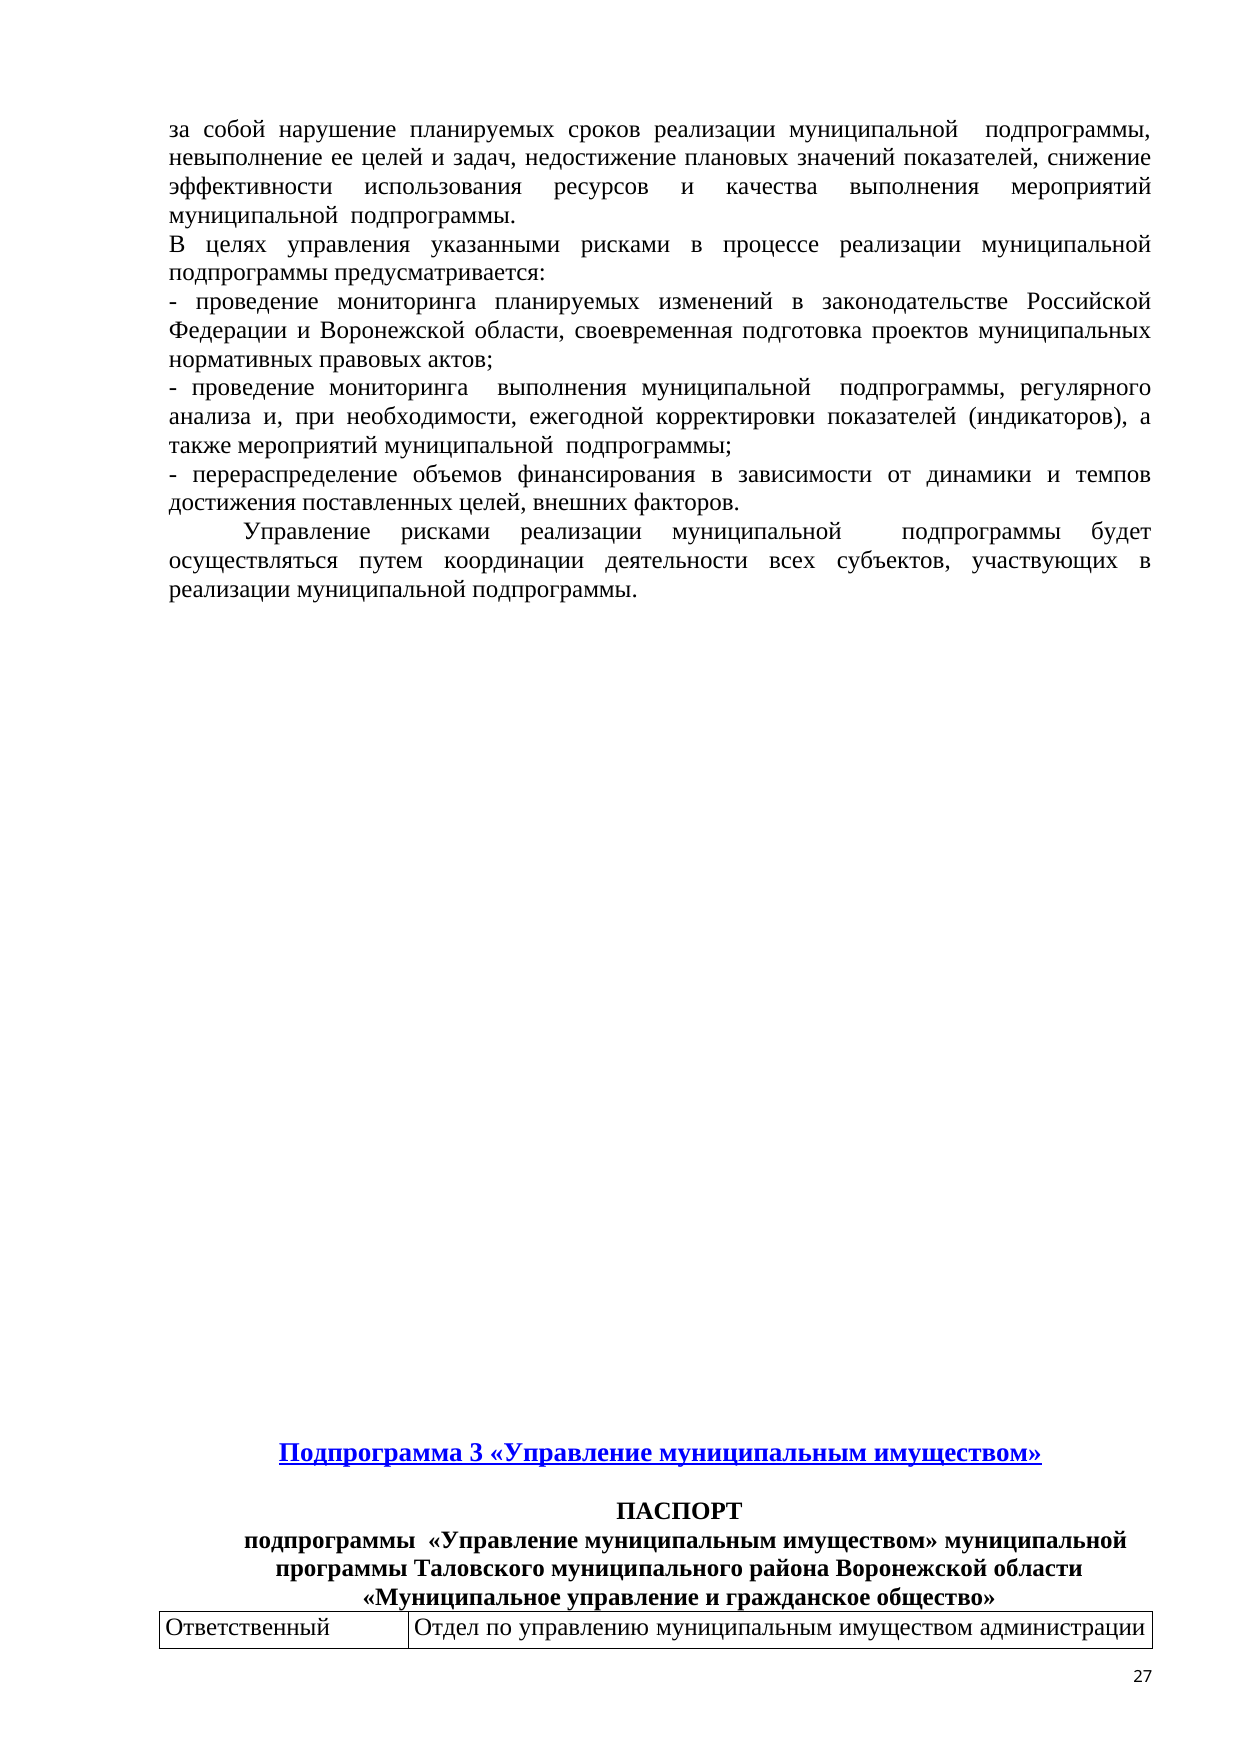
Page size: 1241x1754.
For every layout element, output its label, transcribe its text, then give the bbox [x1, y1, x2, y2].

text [169, 114, 1152, 229]
text - проведение мониторинга планируемых изменений в законодательстве Российской Федерации и Воронежской области, своевременная подготовка проектов муниципальных нормативных правовых актов; [169, 286, 1152, 372]
text Управление рисками реализации муниципальной подпрограммы будет осуществляться путем координации деятельности всех субъектов, участвующих в реализации муниципальной подпрограммы. [169, 516, 1152, 602]
text ПАСПОРТ [206, 1496, 1152, 1525]
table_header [160, 1612, 408, 1648]
text - перераспределение объемов финансирования в зависимости от динамики и темпов достижения поставленных целей, внешних факторов. [169, 459, 1152, 516]
text Подпрограмма 3 «Управление муниципальным имуществом» [169, 1436, 1152, 1467]
text В целях управления указанными рисками в процессе реализации муниципальной подпрограммы предусматривается: [169, 229, 1152, 286]
text - проведение мониторинга выполнения муниципальной подпрограммы, регулярного анализа и, при необходимости, ежегодной корректировки показателей (индикаторов), а также мероприятий муниципальной подпрограммы; [169, 372, 1152, 459]
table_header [409, 1612, 1152, 1648]
text подпрограммы «Управление муниципальным имуществом» муниципальной программы Таловского муниципального района Воронежской области «Муниципальное управление и гражданское общество» [206, 1525, 1152, 1611]
